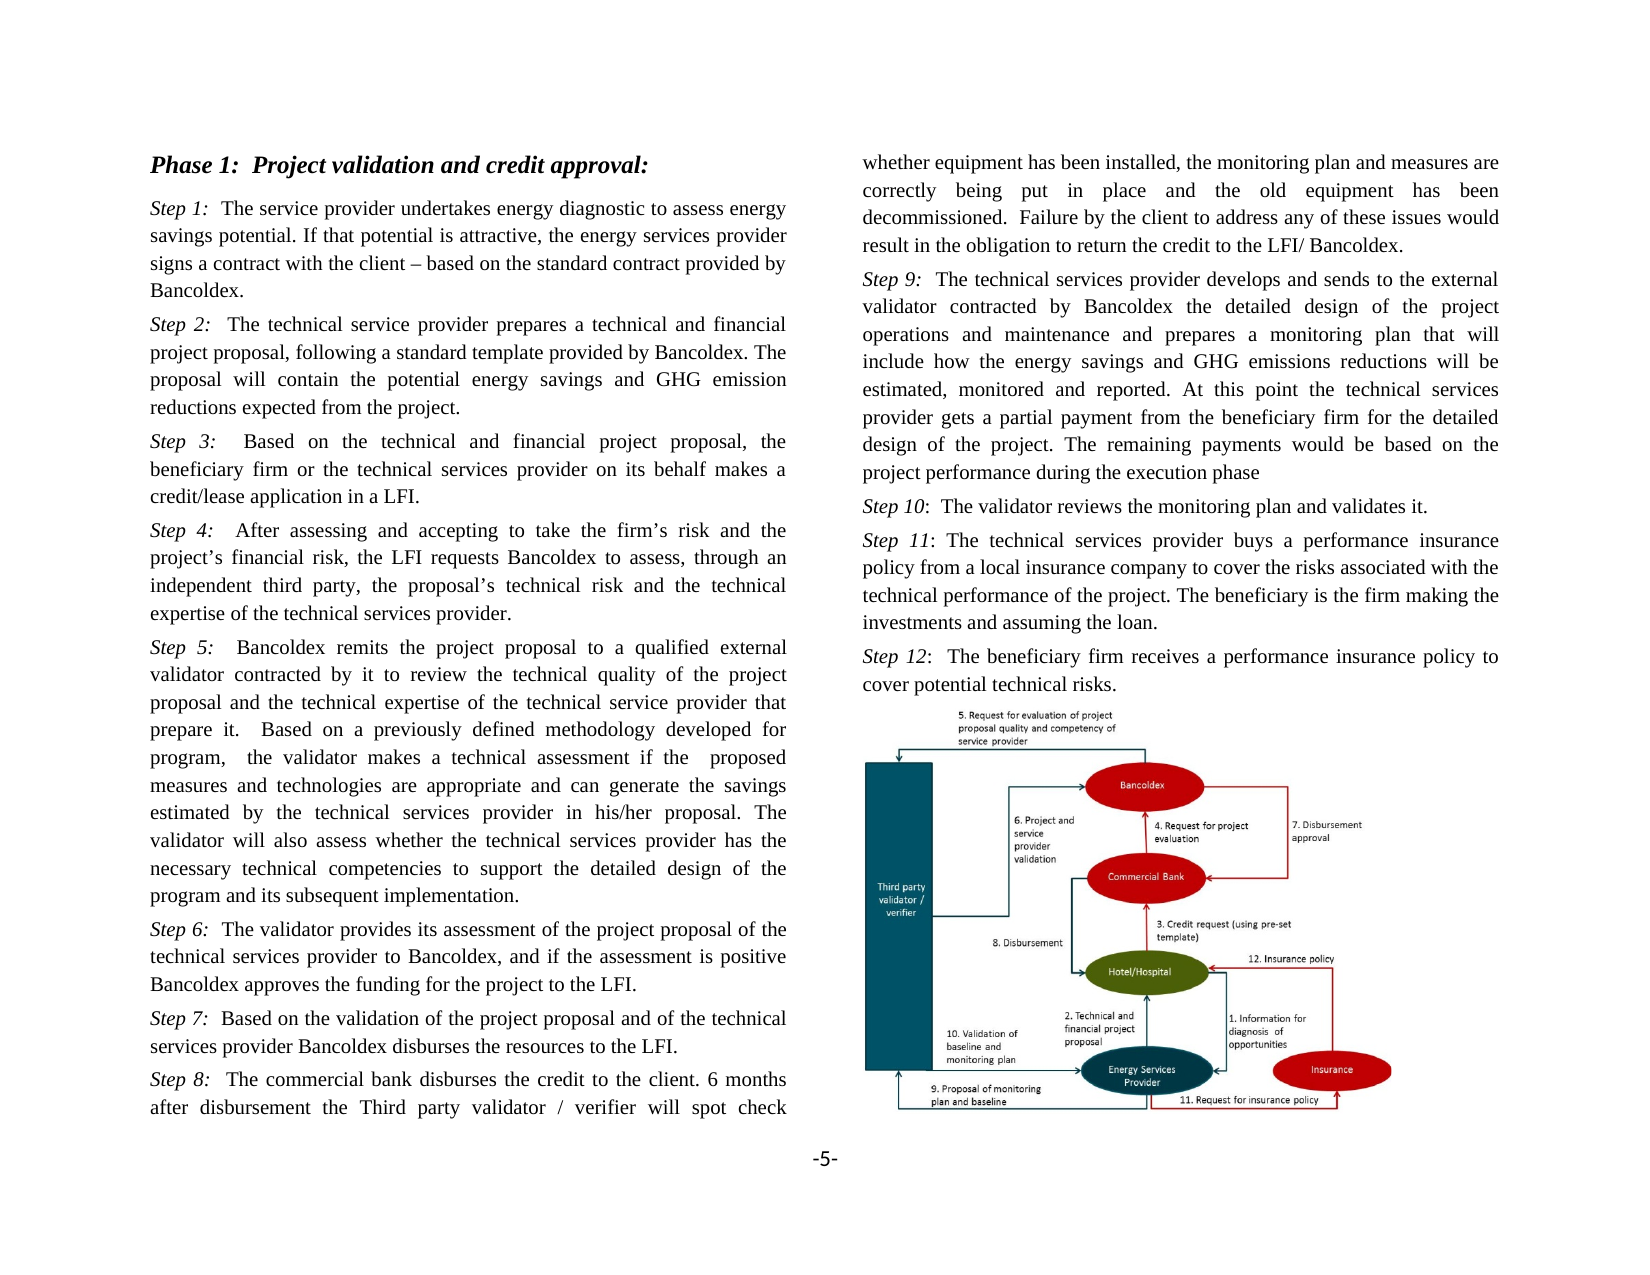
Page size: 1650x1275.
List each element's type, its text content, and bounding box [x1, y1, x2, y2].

text Step 2: The technical service provider prepares a technical and financial project proposal, following a standard template provided by Bancoldex. The proposal will contain the potential energy savings and GHG emission reductions expected from the project. [150, 312, 787, 419]
text Step 10: The validator reviews the monitoring plan and validates it. [862, 494, 1500, 518]
text Step 11: The technical services provider buys a performance insurance policy from a local insurance company to cover the risks associated with the technical performance of the project. The beneficiary is the firm making the investments and assuming the loan. [862, 528, 1500, 634]
text Phase 1: Project validation and credit approval: [150, 150, 787, 179]
text Step 9: The technical services provider develops and sends to the external validator contracted by Bancoldex the detailed design of the project operations and maintenance and prepares a monitoring plan that will include how the energy savings and GHG emissions reductions will be estimated, monitored and reported. At this point the technical services provider gets a partial payment from the beneficiary firm for the detailed design of the project. The remaining payments would be based on the project performance during the execution phase [862, 267, 1500, 484]
text Step 1: The service provider undertakes energy diagnostic to assess energy savings potential. If that potential is attractive, the energy services provider signs a contract with the client – based on the standard contract provided by Bancoldex. [150, 196, 787, 302]
text Step 7: Based on the validation of the project proposal and of the technical services provider Bancoldex disburses the resources to the LFI. [150, 1006, 787, 1058]
text Step 12: The beneficiary firm receives a performance insurance policy to cover potential technical risks. [862, 644, 1500, 696]
text Step 8: The commercial bank disburses the credit to the client. 6 months after disbursement the Third party validator / verifier will spot check whether equipment has been installed, the monitoring plan and measures are correctly being put in place and the old equipment has been decommissioned. Failure by the client to address any of these issues would result in the obligation to return the credit to the LFI/ Bancoldex. [150, 1067, 787, 1119]
text Step 4: After assessing and accepting to take the firm’s risk and the project’s financial risk, the LFI requests Bancoldex to assess, through an independent third party, the proposal’s technical risk and the technical expertise of the technical services provider. [150, 518, 787, 625]
text Step 8: The commercial bank disburses the credit to the client. 6 months after disbursement the Third party validator / verifier will spot check whether equipment has been installed, the monitoring plan and measures are correctly being put in place and the old equipment has been decommissioned. Failure by the client to address any of these issues would result in the obligation to return the credit to the LFI/ Bancoldex. [862, 150, 1500, 257]
text Step 6: The validator provides its assessment of the project proposal of the technical services provider to Bancoldex, and if the assessment is positive Bancoldex approves the funding for the project to the LFI. [150, 917, 787, 996]
picture [862, 705, 1392, 1114]
text Step 5: Bancoldex remits the project proposal to a qualified external validator contracted by it to review the technical quality of the project proposal and the technical expertise of the technical service provider that prepare it. Based on a previously defined methodology developed for program, the validator makes a technical assessment if the proposed measures and technologies are appropriate and can generate the savings estimated by the technical services provider in his/her proposal. The validator will also assess whether the technical services provider has the necessary technical competencies to support the detailed design of the program and its subsequent implementation. [150, 634, 787, 907]
text Step 3: Based on the technical and financial project proposal, the beneficiary firm or the technical services provider on its behalf makes a credit/lease application in a LFI. [150, 429, 787, 508]
